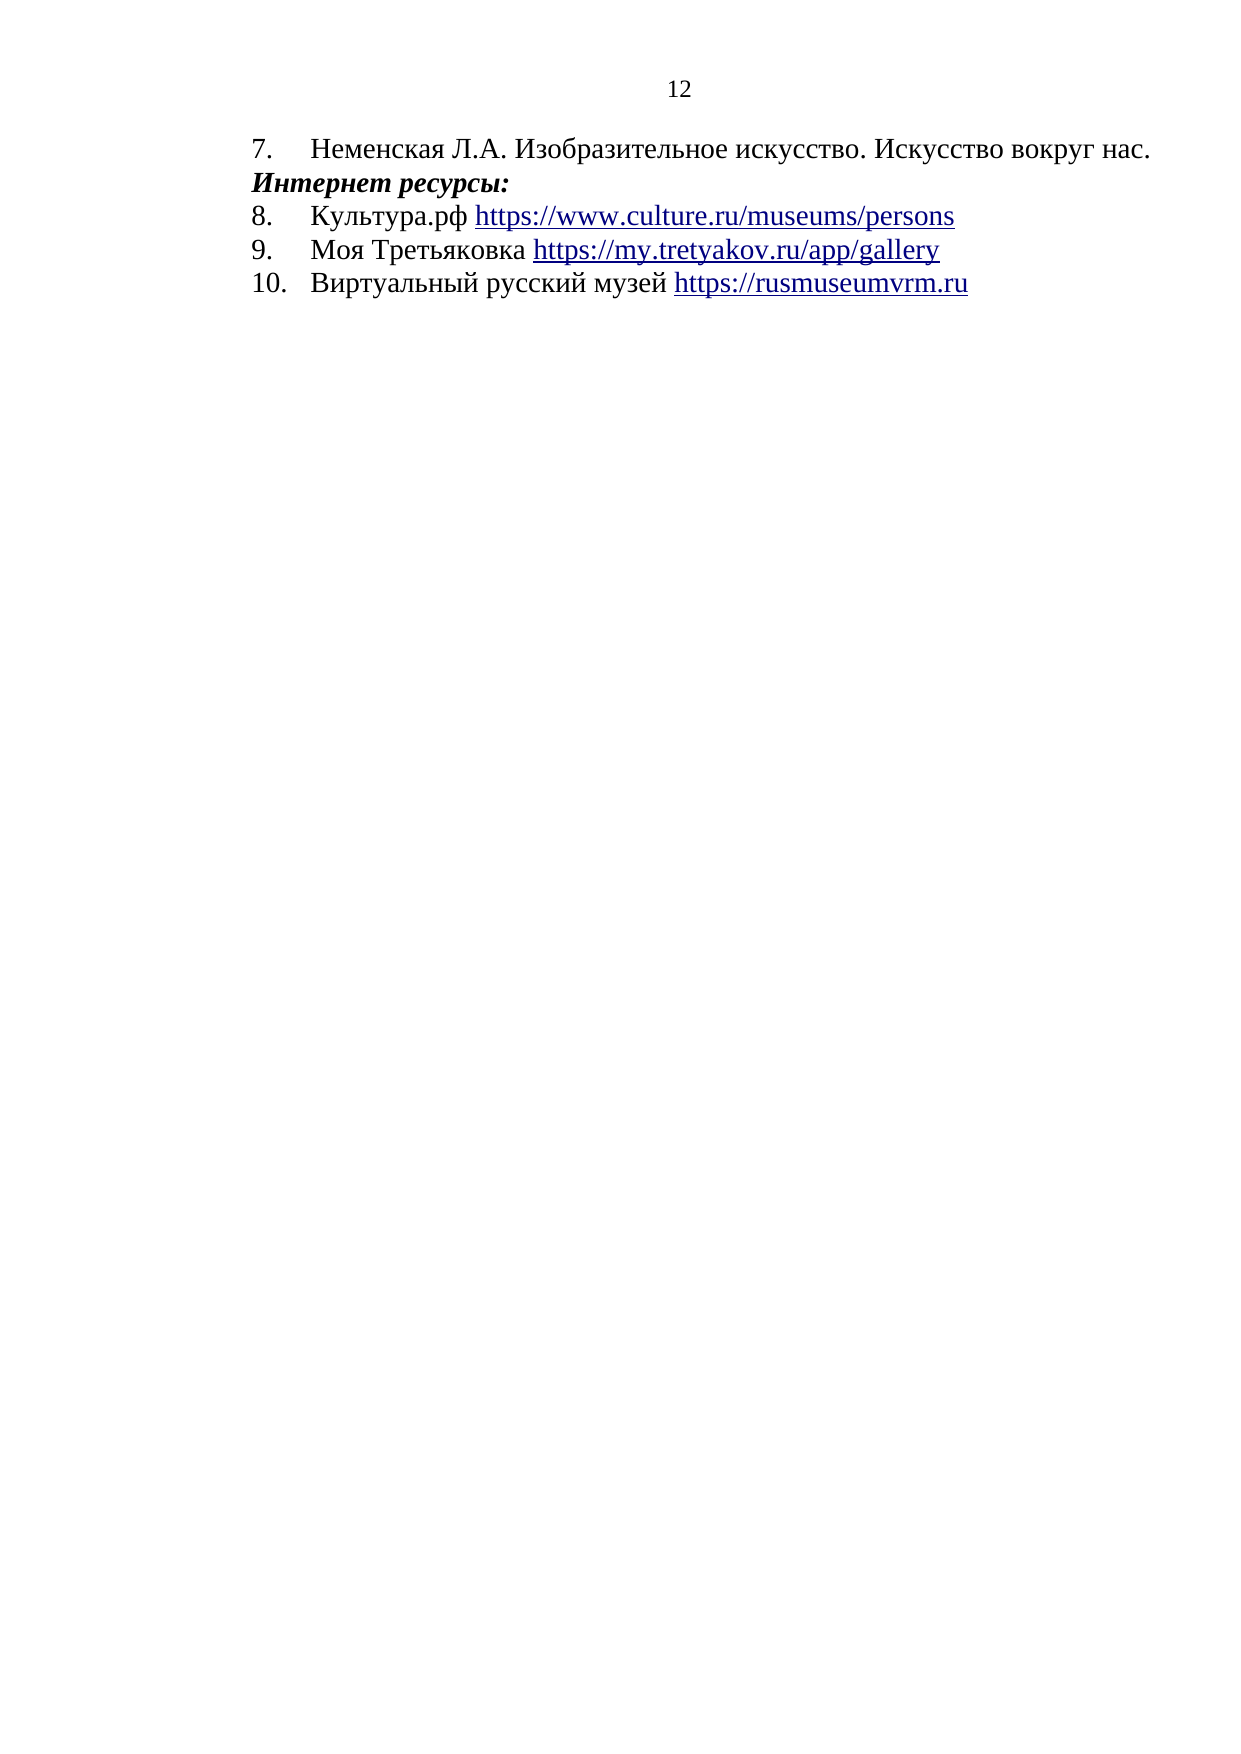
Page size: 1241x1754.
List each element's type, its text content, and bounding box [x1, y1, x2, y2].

list Культура.рф https://www.culture.ru/museums/persons [177, 198, 1181, 232]
list Моя Третьяковка https://my.tretyakov.ru/app/gallery [177, 232, 1181, 266]
list Неменская Л.А. Изобразительное искусство. Искусство вокруг нас. [177, 131, 1181, 165]
list Виртуальный русский музей https://rusmuseumvrm.ru [177, 266, 1181, 299]
text Интернет ресурсы: [177, 165, 1181, 198]
